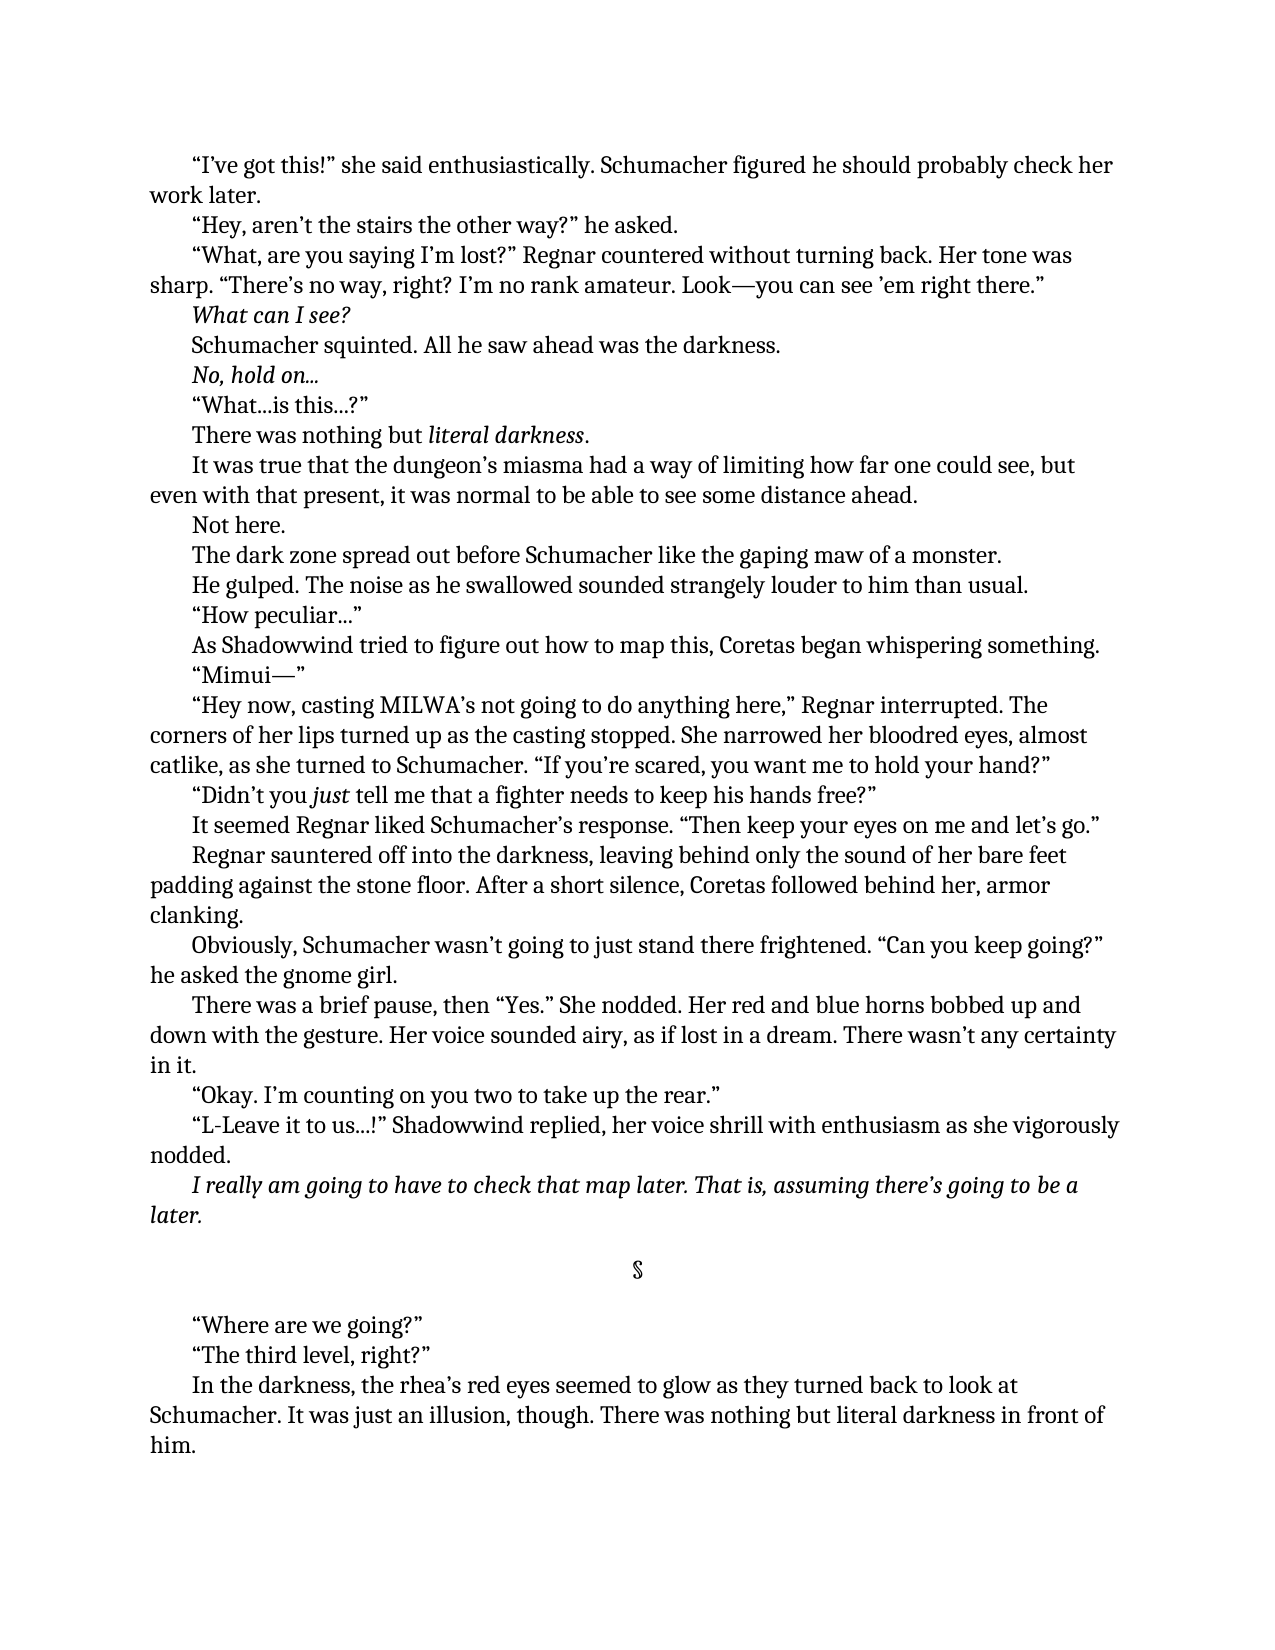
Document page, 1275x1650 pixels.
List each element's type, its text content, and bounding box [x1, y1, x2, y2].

text “The third level, right?” [150, 1340, 1125, 1370]
text “Hey, aren’t the stairs the other way?” he asked. [150, 210, 1125, 240]
text “How peculiar...” [150, 600, 1125, 630]
text “L-Leave it to us...!” Shadowwind replied, her voice shrill with enthusiasm as she vigorously nodded. [150, 1110, 1125, 1170]
text As Shadowwind tried to figure out how to map this, Coretas began whispering something. [150, 630, 1125, 660]
text “What...is this...?” [150, 390, 1125, 420]
text “Didn’t you just tell me that a fighter needs to keep his hands free?” [150, 780, 1125, 810]
text “Okay. I’m counting on you two to take up the rear.” [150, 1080, 1125, 1110]
text No, hold on... [150, 360, 1125, 390]
text In the darkness, the rhea’s red eyes seemed to glow as they turned back to look at Schumacher. It was just an illusion, though. There was nothing but literal darkness in front of him. [150, 1370, 1125, 1460]
text Not here. [150, 510, 1125, 540]
text There was a brief pause, then “Yes.” She nodded. Her red and blue horns bobbed up and down with the gesture. Her voice sounded airy, as if lost in a dream. There wasn’t any certainty in it. [150, 990, 1125, 1080]
text It was true that the dungeon’s miasma had a way of limiting how far one could see, but even with that present, it was normal to be able to see some distance ahead. [150, 450, 1125, 510]
text “I’ve got this!” she said enthusiastically. Schumacher figured he should probably check her work later. [150, 150, 1125, 210]
text “What, are you saying I’m lost?” Regnar countered without turning back. Her tone was sharp. “There’s no way, right? I’m no rank amateur. Look—you can see ’em right there.” [150, 240, 1125, 300]
text The dark zone spread out before Schumacher like the gaping maw of a monster. [150, 540, 1125, 570]
text There was nothing but literal darkness. [150, 420, 1125, 450]
text “Mimui—” [150, 660, 1125, 690]
text § [150, 1255, 1125, 1285]
text Schumacher squinted. All he saw ahead was the darkness. [150, 330, 1125, 360]
text I really am going to have to check that map later. That is, assuming there’s going to be a later. [150, 1170, 1125, 1230]
text It seemed Regnar liked Schumacher’s response. “Then keep your eyes on me and let’s go.” [150, 810, 1125, 840]
text “Where are we going?” [150, 1310, 1125, 1340]
text He gulped. The noise as he swallowed sounded strangely louder to him than usual. [150, 570, 1125, 600]
text “Hey now, casting MILWA’s not going to do anything here,” Regnar interrupted. The corners of her lips turned up as the casting stopped. She narrowed her bloodred eyes, almost catlike, as she turned to Schumacher. “If you’re scared, you want me to hold your hand?” [150, 690, 1125, 780]
text Regnar sauntered off into the darkness, leaving behind only the sound of her bare feet padding against the stone floor. After a short silence, Coretas followed behind her, armor clanking. [150, 840, 1125, 930]
text Obviously, Schumacher wasn’t going to just stand there frightened. “Can you keep going?” he asked the gnome girl. [150, 930, 1125, 990]
text What can I see? [150, 300, 1125, 330]
